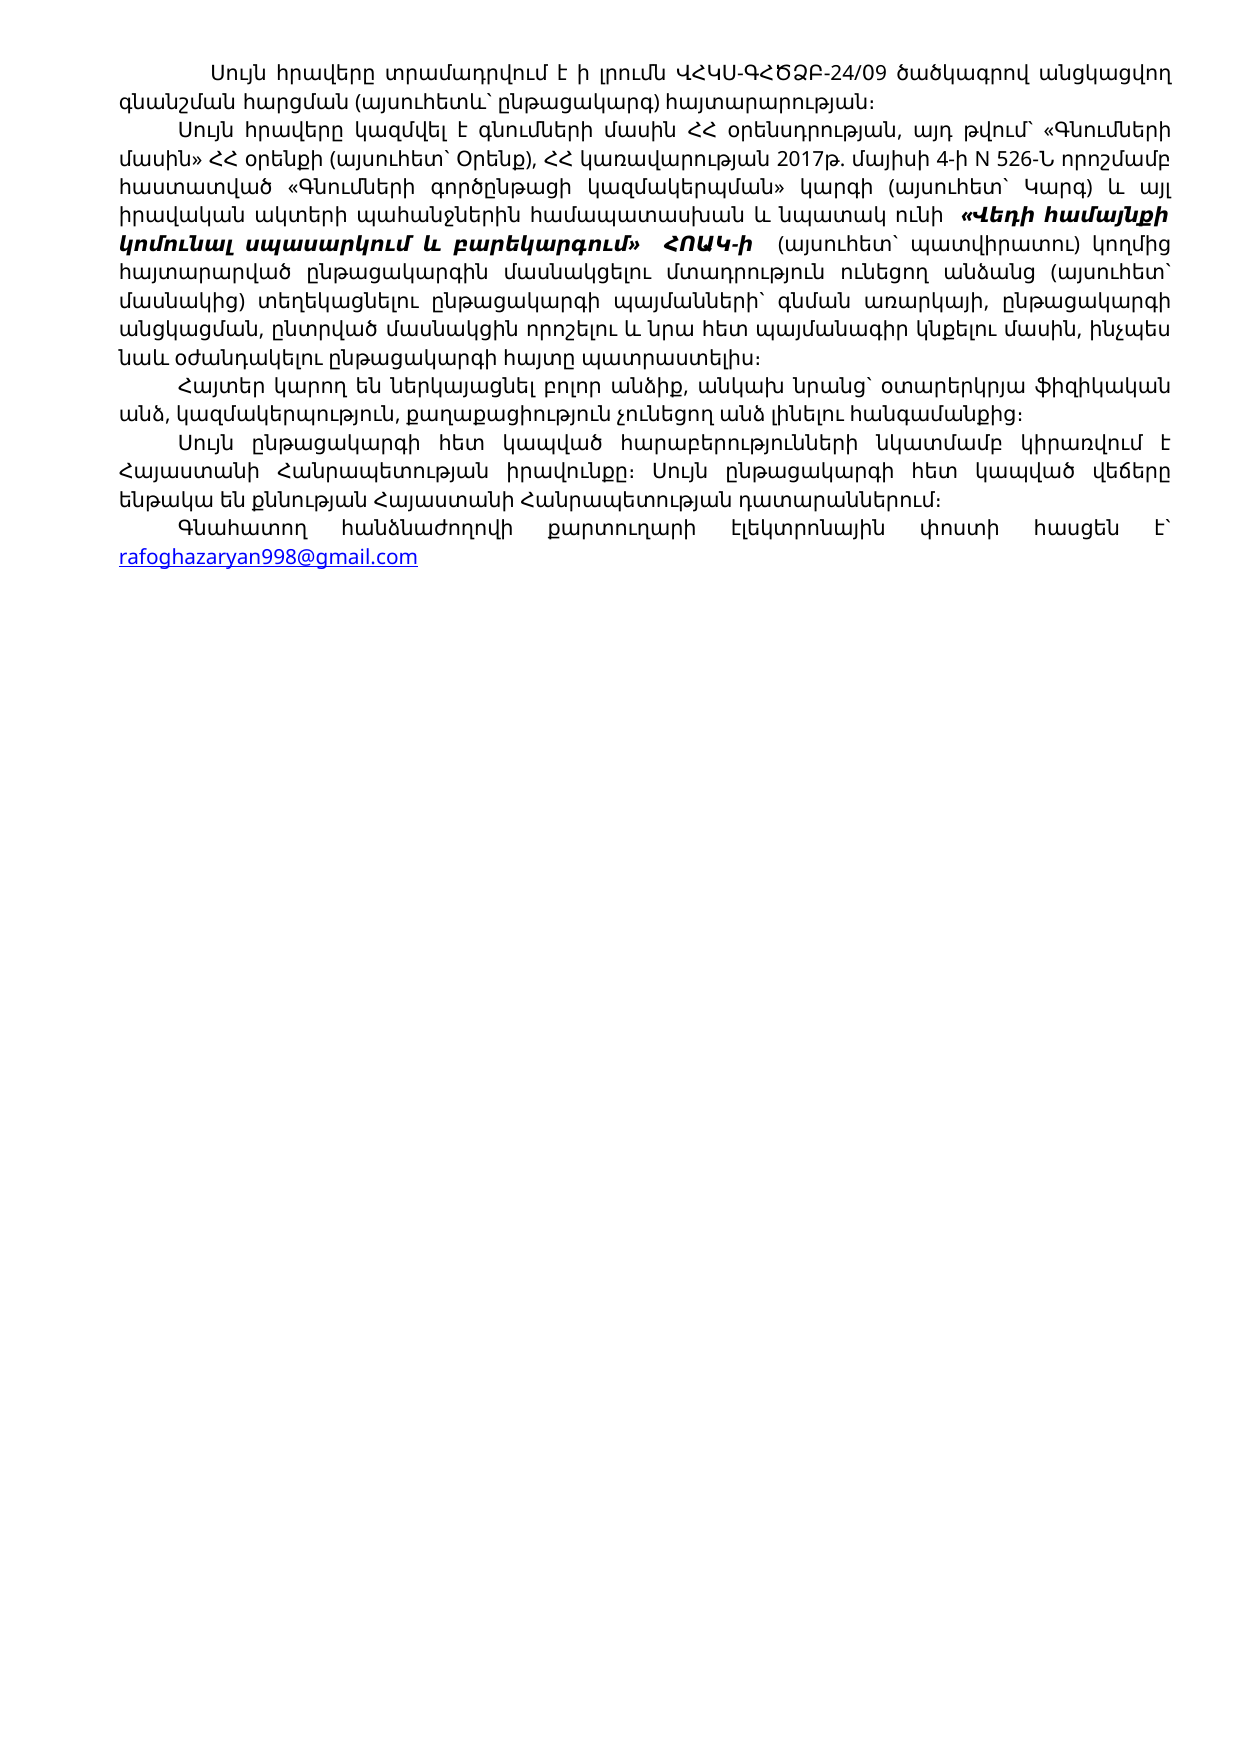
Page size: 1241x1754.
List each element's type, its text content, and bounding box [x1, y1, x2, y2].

text Գնահատող հանձնաժողովի քարտուղարի էլեկտրոնային փոստի հասցեն է` rafoghazaryan998@gmail.com [118, 513, 1171, 570]
text Սույն ընթացակարգի հետ կապված հարաբերությունների նկատմամբ կիրառվում է Հայաստանի Հանրապետության իրավունքը։ Սույն ընթացակարգի հետ կապված վեճերը ենթակա են քննության Հայաստանի Հանրապետության դատարաններում։ [118, 428, 1171, 513]
text Սույն հրավերը կազմվել է գնումների մասին ՀՀ օրենսդրության, այդ թվում` «Գնումների մասին» ՀՀ օրենքի (այսուհետ` Օրենք), ՀՀ կառավարության 2017թ. մայիսի 4-ի N 526-Ն որոշմամբ հաստատված «Գնումների գործընթացի կազմակերպման» կարգի (այսուհետ` Կարգ) և այլ իրավական ակտերի պահանջներին համապատասխան և նպատակ ունի «Վեդի համայնքի կոմունալ սպասարկում և բարեկարգում» ՀՈԱԿ-ի (այսուհետ` պատվիրատու) կողմից հայտարարված ընթացակարգին մասնակցելու մտադրություն ունեցող անձանց (այսուհետ` մասնակից) տեղեկացնելու ընթացակարգի պայմանների` գնման առարկայի, ընթացակարգի անցկացման, ընտրված մասնակցին որոշելու և նրա հետ պայմանագիր կնքելու մասին, ինչպես նաև օժանդակելու ընթացակարգի հայտը պատրաստելիս։ [118, 115, 1171, 371]
text Հայտեր կարող են ներկայացնել բոլոր անձիք, անկախ նրանց` օտարերկրյա ֆիզիկական անձ, կազմակերպություն, քաղաքացիություն չունեցող անձ լինելու հանգամանքից։ [118, 371, 1171, 428]
text Սույն հրավերը տրամադրվում է ի լրումն ՎՀԿՍ-ԳՀԾՁԲ-24/09 ծածկագրով անցկացվող գնանշման հարցման (այսուհետև` ընթացակարգ) հայտարարության։ [118, 58, 1171, 115]
